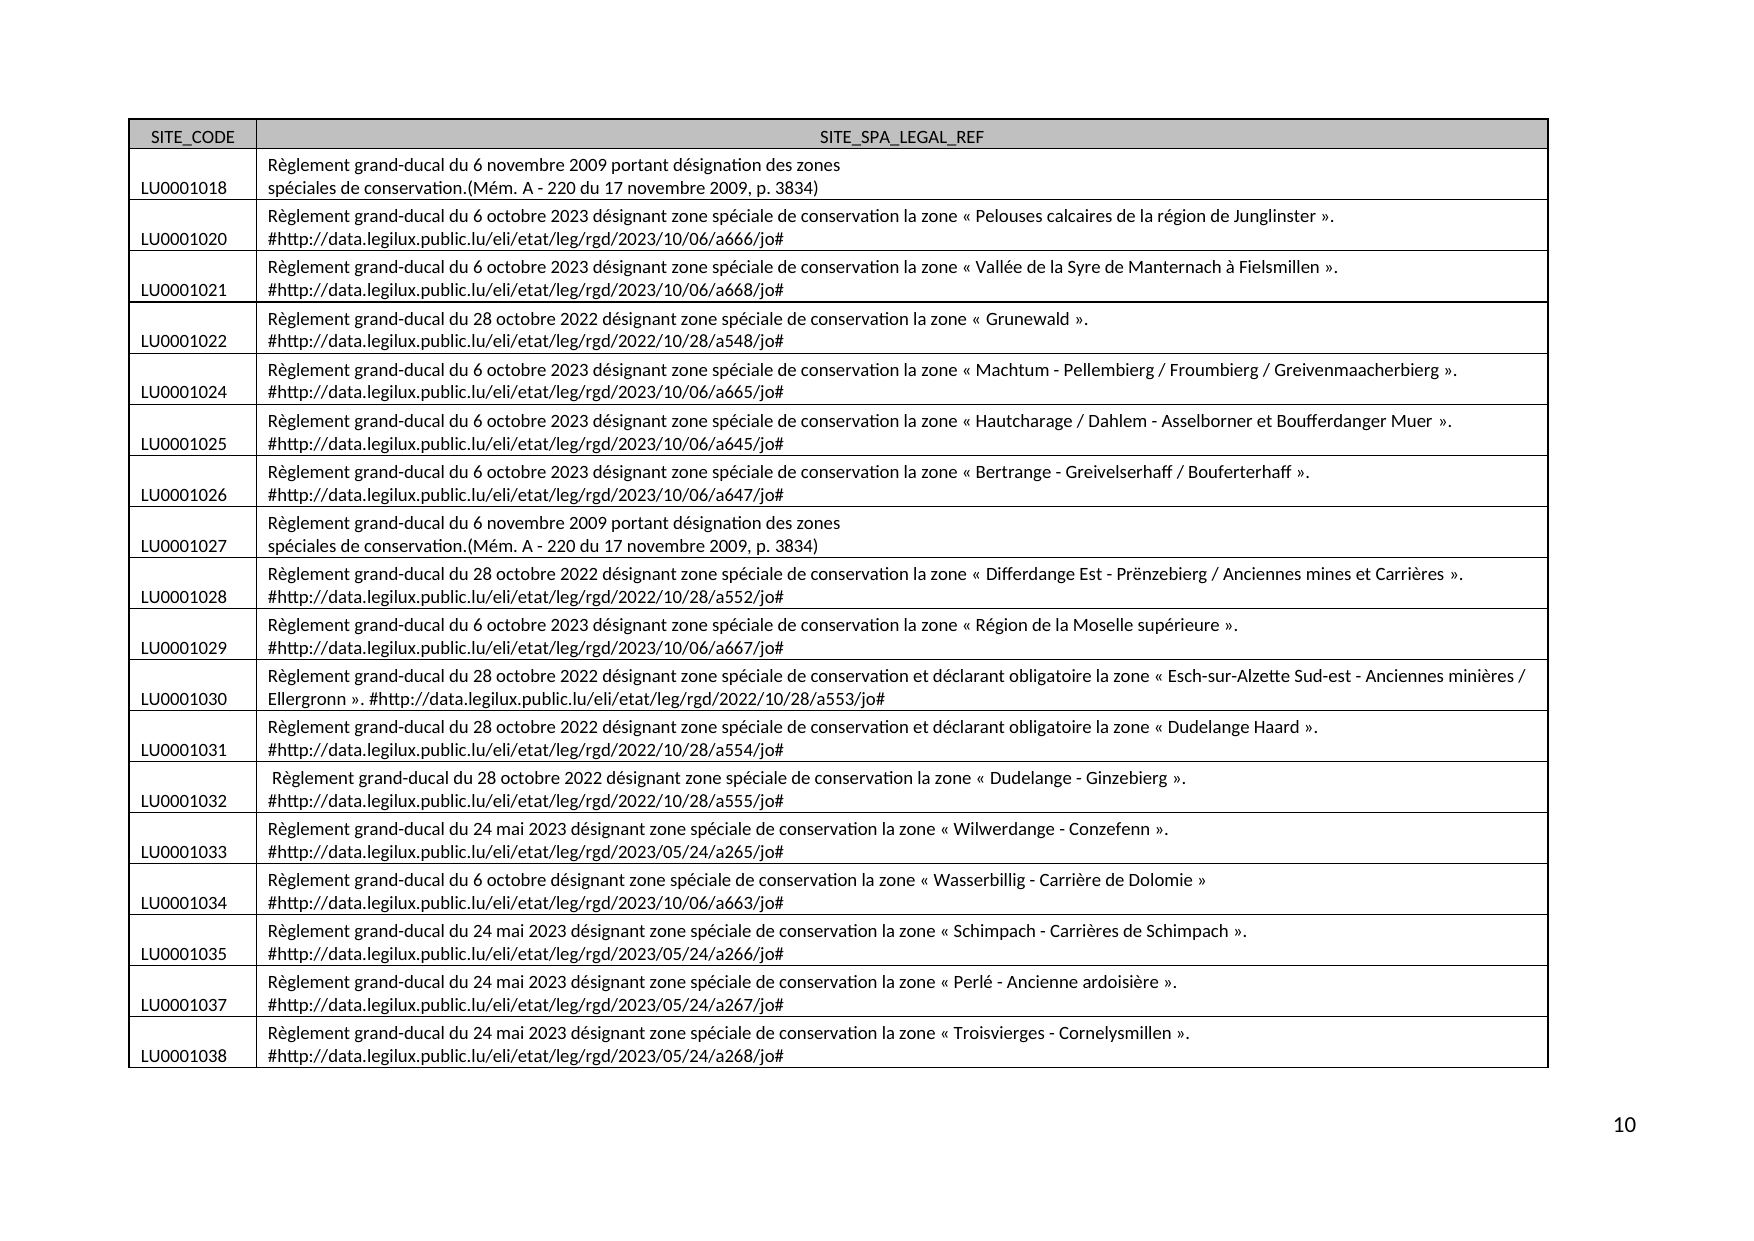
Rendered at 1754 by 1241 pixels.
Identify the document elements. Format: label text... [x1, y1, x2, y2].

table_cell Règlement grand-ducal du 6 octobre 2023 désignant zone spéciale de conservation la zone « Machtum - Pellembierg / Froumbierg / Greivenmaacherbierg ». #http://data.legilux.public.lu/eli/etat/leg/rgd/2023/10/06/a665/jo# [257, 354, 1547, 403]
table_cell LU0001035 [130, 915, 256, 965]
table_cell LU0001033 [130, 813, 256, 863]
table_cell Règlement grand-ducal du 24 mai 2023 désignant zone spéciale de conservation la zone « Perlé - Ancienne ardoisière ». #http://data.legilux.public.lu/eli/etat/leg/rgd/2023/05/24/a267/jo# [257, 966, 1547, 1016]
table_cell LU0001020 [130, 200, 256, 250]
table_cell LU0001024 [130, 354, 256, 403]
table_cell Règlement grand-ducal du 28 octobre 2022 désignant zone spéciale de conservation et déclarant obligatoire la zone « Esch-sur-Alzette Sud-est - Anciennes minières / Ellergronn ». #http://data.legilux.public.lu/eli/etat/leg/rgd/2022/10/28/a553/jo# [257, 660, 1547, 710]
table_cell Règlement grand-ducal du 6 octobre 2023 désignant zone spéciale de conservation la zone « Région de la Moselle supérieure ». #http://data.legilux.public.lu/eli/etat/leg/rgd/2023/10/06/a667/jo# [257, 609, 1547, 659]
table_cell LU0001018 [130, 149, 256, 199]
table_cell LU0001027 [130, 507, 256, 557]
table_cell Règlement grand-ducal du 6 octobre 2023 désignant zone spéciale de conservation la zone « Bertrange - Greivelserhaff / Bouferterhaff ». #http://data.legilux.public.lu/eli/etat/leg/rgd/2023/10/06/a647/jo# [257, 456, 1547, 506]
table_cell LU0001037 [130, 966, 256, 1016]
table_cell Règlement grand-ducal du 24 mai 2023 désignant zone spéciale de conservation la zone « Wilwerdange - Conzefenn ». #http://data.legilux.public.lu/eli/etat/leg/rgd/2023/05/24/a265/jo# [257, 813, 1547, 863]
table_cell Règlement grand-ducal du 6 octobre 2023 désignant zone spéciale de conservation la zone « Vallée de la Syre de Manternach à Fielsmillen ». #http://data.legilux.public.lu/eli/etat/leg/rgd/2023/10/06/a668/jo# [257, 251, 1547, 301]
table_cell Règlement grand-ducal du 24 mai 2023 désignant zone spéciale de conservation la zone « Troisvierges - Cornelysmillen ». #http://data.legilux.public.lu/eli/etat/leg/rgd/2023/05/24/a268/jo# [257, 1017, 1547, 1067]
table_cell LU0001028 [130, 558, 256, 608]
table_cell LU0001021 [130, 251, 256, 301]
table_cell LU0001030 [130, 660, 256, 710]
table_cell Règlement grand-ducal du 28 octobre 2022 désignant zone spéciale de conservation la zone « Dudelange - Ginzebierg ». #http://data.legilux.public.lu/eli/etat/leg/rgd/2022/10/28/a555/jo# [257, 762, 1547, 812]
table_cell Règlement grand-ducal du 28 octobre 2022 désignant zone spéciale de conservation la zone « Grunewald ». #http://data.legilux.public.lu/eli/etat/leg/rgd/2022/10/28/a548/jo# [257, 303, 1547, 352]
table_cell Règlement grand-ducal du 24 mai 2023 désignant zone spéciale de conservation la zone « Schimpach - Carrières de Schimpach ». #http://data.legilux.public.lu/eli/etat/leg/rgd/2023/05/24/a266/jo# [257, 915, 1547, 965]
table_cell Règlement grand-ducal du 6 novembre 2009 portant désignation des zones spéciales de conservation.(Mém. A - 220 du 17 novembre 2009, p. 3834) [257, 149, 1547, 199]
table_cell LU0001031 [130, 711, 256, 761]
table_cell LU0001029 [130, 609, 256, 659]
table_cell LU0001038 [130, 1017, 256, 1067]
table_cell Règlement grand-ducal du 6 novembre 2009 portant désignation des zones spéciales de conservation.(Mém. A - 220 du 17 novembre 2009, p. 3834) [257, 507, 1547, 557]
table_cell Règlement grand-ducal du 6 octobre désignant zone spéciale de conservation la zone « Wasserbillig - Carrière de Dolomie » #http://data.legilux.public.lu/eli/etat/leg/rgd/2023/10/06/a663/jo# [257, 864, 1547, 914]
table_header SITE_SPA_LEGAL_REF [257, 120, 1547, 148]
table_cell Règlement grand-ducal du 6 octobre 2023 désignant zone spéciale de conservation la zone « Pelouses calcaires de la région de Junglinster ». #http://data.legilux.public.lu/eli/etat/leg/rgd/2023/10/06/a666/jo# [257, 200, 1547, 250]
table_header SITE_CODE [130, 120, 256, 148]
table_cell LU0001025 [130, 405, 256, 454]
table_cell LU0001026 [130, 456, 256, 506]
table_cell Règlement grand-ducal du 6 octobre 2023 désignant zone spéciale de conservation la zone « Hautcharage / Dahlem - Asselborner et Boufferdanger Muer ». #http://data.legilux.public.lu/eli/etat/leg/rgd/2023/10/06/a645/jo# [257, 405, 1547, 454]
table_cell LU0001022 [130, 303, 256, 352]
table_cell LU0001034 [130, 864, 256, 914]
table_cell Règlement grand-ducal du 28 octobre 2022 désignant zone spéciale de conservation la zone « Differdange Est - Prënzebierg / Anciennes mines et Carrières ». #http://data.legilux.public.lu/eli/etat/leg/rgd/2022/10/28/a552/jo# [257, 558, 1547, 608]
table_cell Règlement grand-ducal du 28 octobre 2022 désignant zone spéciale de conservation et déclarant obligatoire la zone « Dudelange Haard ». #http://data.legilux.public.lu/eli/etat/leg/rgd/2022/10/28/a554/jo# [257, 711, 1547, 761]
table_cell LU0001032 [130, 762, 256, 812]
